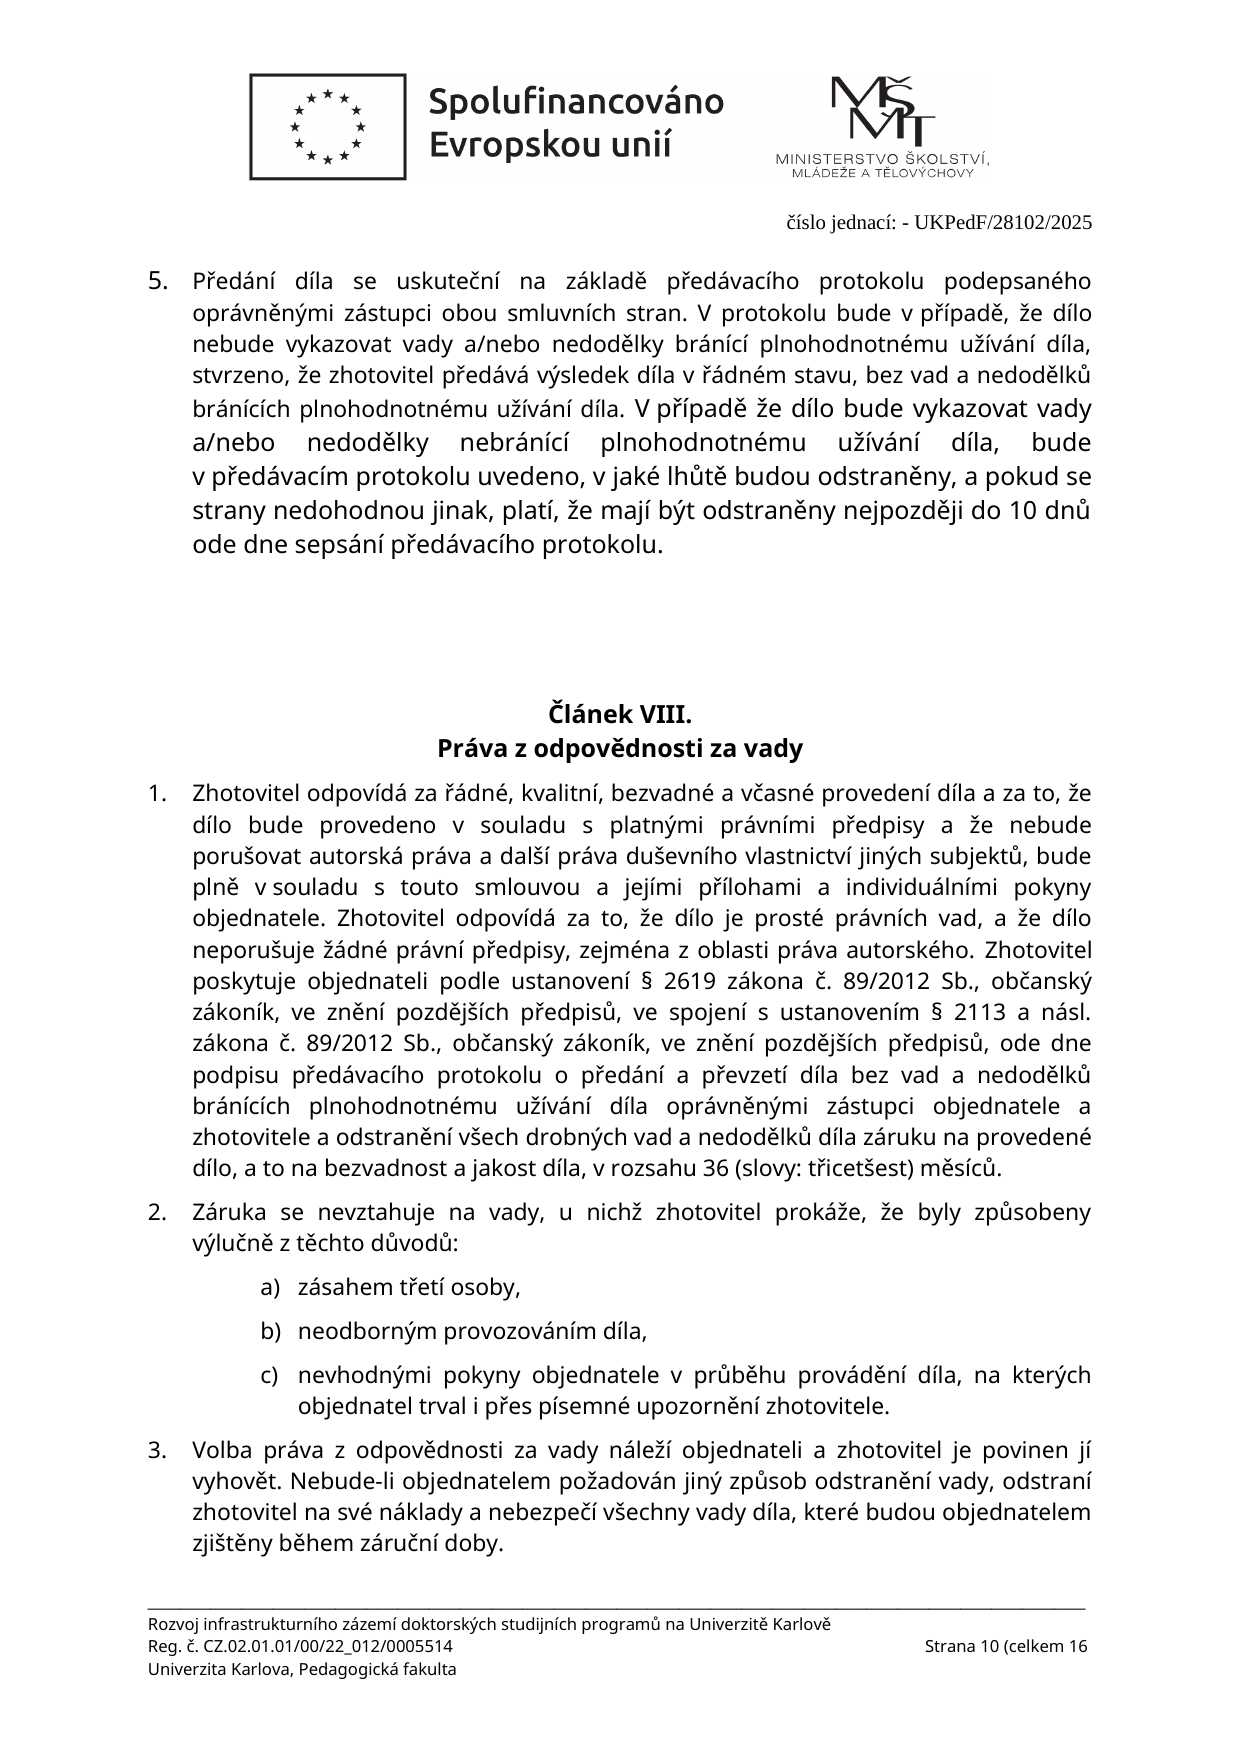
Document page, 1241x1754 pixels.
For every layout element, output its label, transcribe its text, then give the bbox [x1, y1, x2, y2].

list zásahem třetí osoby, [260, 1271, 1093, 1302]
subtitle Práva z odpovědnosti za vady [148, 731, 1093, 765]
text Článek VIII. [148, 697, 1093, 731]
list Volba práva z odpovědnosti za vady náleží objednateli a zhotovitel je povinen jí vyhovět. Nebude-li objednatelem požadován jiný způsob odstranění vady, odstraní zhotovitel na své náklady a nebezpečí všechny vady díla, které budou objednatelem zjištěny během záruční doby. [148, 1434, 1093, 1559]
list nevhodnými pokyny objednatele v průběhu provádění díla, na kterých objednatel trval i přes písemné upozornění zhotovitele. [260, 1359, 1093, 1421]
list Záruka se nevztahuje na vady, u nichž zhotovitel prokáže, že byly způsobeny výlučně z těchto důvodů: [148, 1196, 1093, 1259]
list Předání díla se uskuteční na základě předávacího protokolu podepsaného oprávněnými zástupci obou smluvních stran. V protokolu bude v případě, že dílo nebude vykazovat vady a/nebo nedodělky bránící plnohodnotnému užívání díla, stvrzeno, že zhotovitel předává výsledek díla v řádném stavu, bez vad a nedodělků bránících plnohodnotnému užívání díla. V případě že dílo bude vykazovat vady a/nebo nedodělky nebránící plnohodnotnému užívání díla, bude v předávacím protokolu uvedeno, v jaké lhůtě budou odstraněny, a pokud se strany nedohodnou jinak, platí, že mají být odstraněny nejpozději do 10 dnů ode dne sepsání předávacího protokolu. [148, 262, 1093, 561]
list Zhotovitel odpovídá za řádné, kvalitní, bezvadné a včasné provedení díla a za to, že dílo bude provedeno v souladu s platnými právními předpisy a že nebude porušovat autorská práva a další práva duševního vlastnictví jiných subjektů, bude plně v souladu s touto smlouvou a jejími přílohami a individuálními pokyny objednatele. Zhotovitel odpovídá za to, že dílo je prosté právních vad, a že dílo neporušuje žádné právní předpisy, zejména z oblasti práva autorského. Zhotovitel poskytuje objednateli podle ustanovení § 2619 zákona č. 89/2012 Sb., občanský zákoník, ve znění pozdějších předpisů, ve spojení s ustanovením § 2113 a násl. zákona č. 89/2012 Sb., občanský zákoník, ve znění pozdějších předpisů, ode dne podpisu předávacího protokolu o předání a převzetí díla bez vad a nedodělků bránících plnohodnotnému užívání díla oprávněnými zástupci objednatele a zhotovitele a odstranění všech drobných vad a nedodělků díla záruku na provedené dílo, a to na bezvadnost a jakost díla, v rozsahu 36 (slovy: třicetšest) měsíců. [148, 777, 1093, 1184]
list neodborným provozováním díla, [260, 1315, 1093, 1346]
picture [248, 73, 992, 181]
